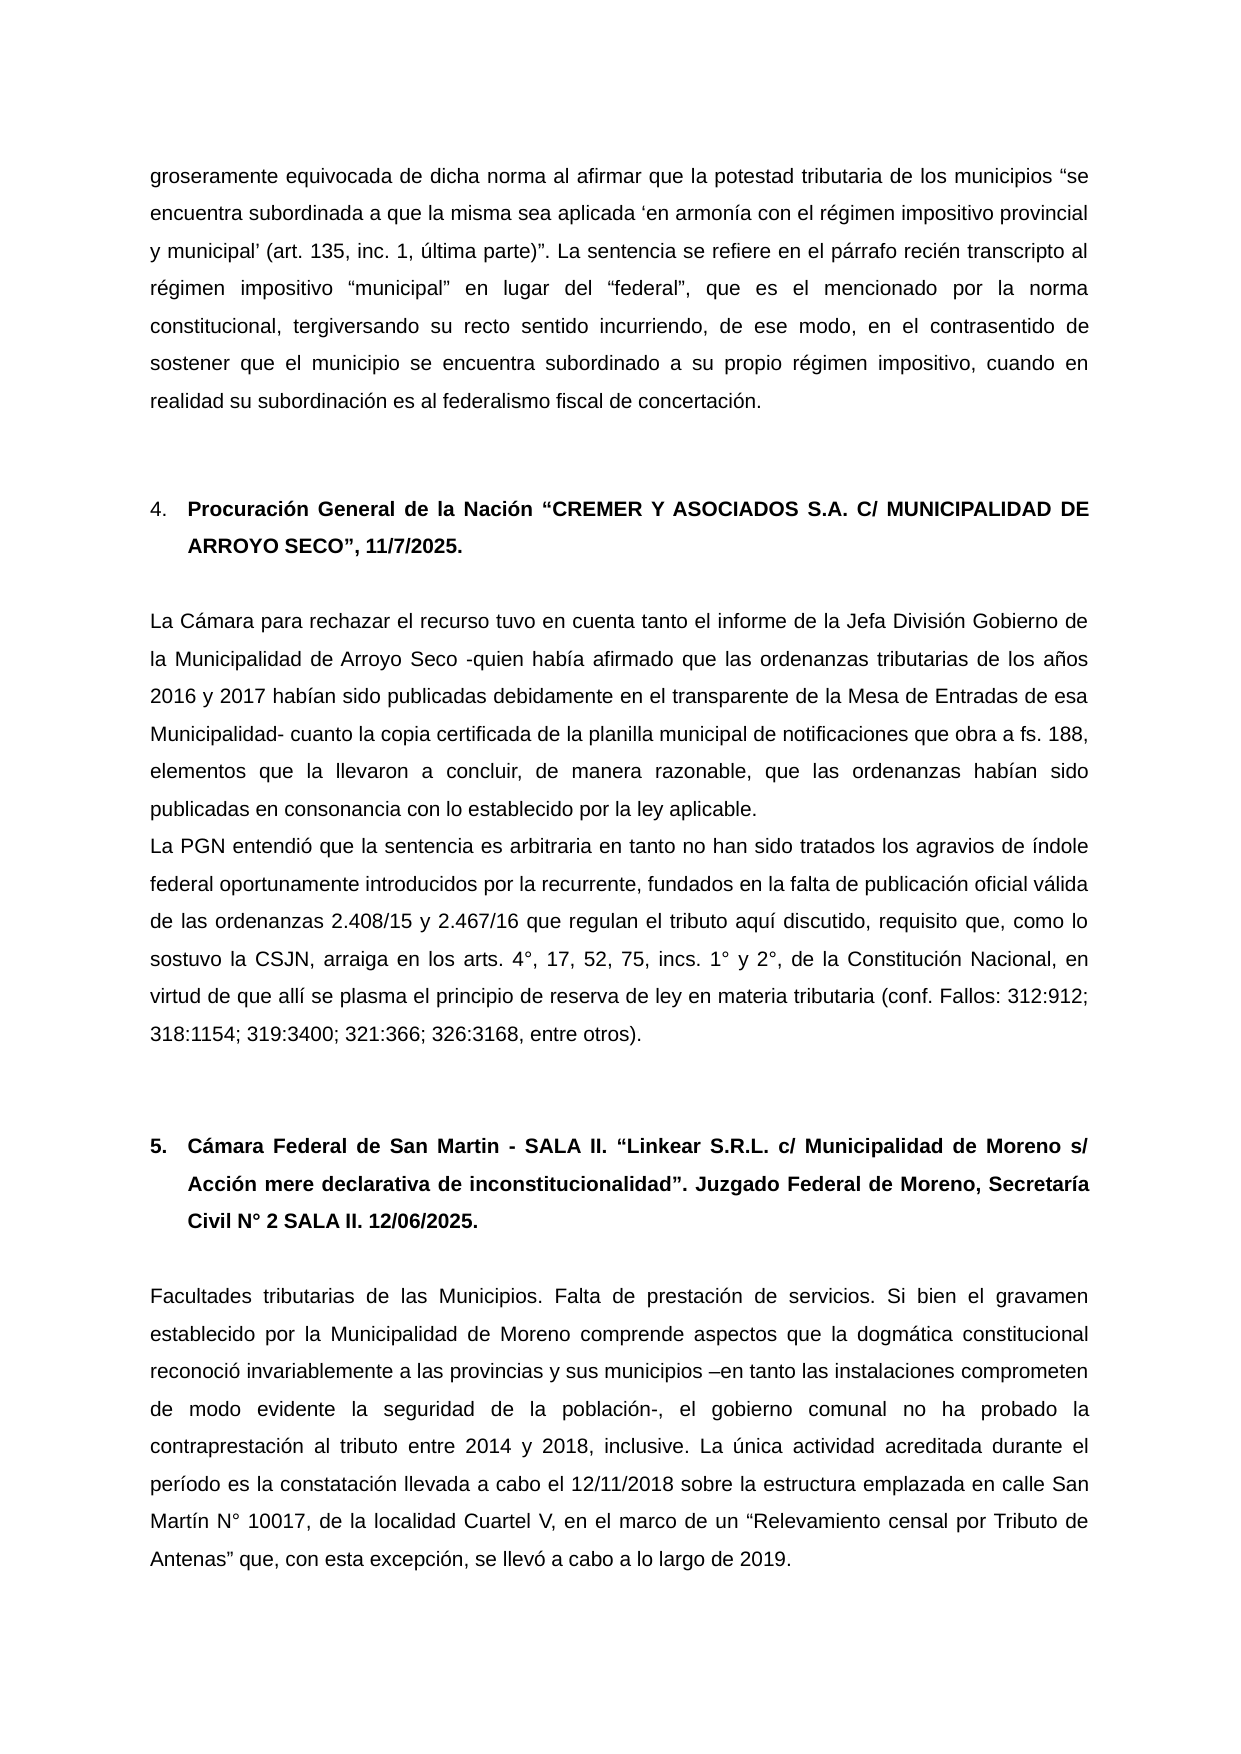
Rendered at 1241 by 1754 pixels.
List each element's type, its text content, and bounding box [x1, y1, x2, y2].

list La PGN entendió que la sentencia es arbitraria en tanto no han sido tratados los agravios de índole federal oportunamente introducidos por la recurrente, fundados en la falta de publicación oficial válida de las ordenanzas 2.408/15 y 2.467/16 que regulan el tributo aquí discutido, requisito que, como lo sostuvo la CSJN, arraiga en los arts. 4°, 17, 52, 75, incs. 1° y 2°, de la Constitución Nacional, en virtud de que allí se plasma el principio de reserva de ley en materia tributaria (conf. Fallos: 312:912; 318:1154; 319:3400; 321:366; 326:3168, entre otros). [150, 821, 1090, 1046]
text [150, 150, 1090, 412]
list Procuración General de la Nación “CREMER Y ASOCIADOS S.A. C/ MUNICIPALIDAD DE ARROYO SECO”, 11/7/2025. [150, 483, 1090, 558]
list Cámara Federal de San Martin - SALA II. “Linkear S.R.L. c/ Municipalidad de Moreno s/ Acción mere declarativa de inconstitucionalidad”. Juzgado Federal de Moreno, Secretaría Civil N° 2 SALA II. 12/06/2025. [150, 1121, 1090, 1233]
list Facultades tributarias de las Municipios. Falta de prestación de servicios. Si bien el gravamen establecido por la Municipalidad de Moreno comprende aspectos que la dogmática constitucional reconoció invariablemente a las provincias y sus municipios –en tanto las instalaciones comprometen de modo evidente la seguridad de la población-, el gobierno comunal no ha probado la contraprestación al tributo entre 2014 y 2018, inclusive. La única actividad acreditada durante el período es la constatación llevada a cabo el 12/11/2018 sobre la estructura emplazada en calle San Martín N° 10017, de la localidad Cuartel V, en el marco de un “Relevamiento censal por Tributo de Antenas” que, con esta excepción, se llevó a cabo a lo largo de 2019. [150, 1271, 1090, 1571]
list La Cámara para rechazar el recurso tuvo en cuenta tanto el informe de la Jefa División Gobierno de la Municipalidad de Arroyo Seco -quien había afirmado que las ordenanzas tributarias de los años 2016 y 2017 habían sido publicadas debidamente en el transparente de la Mesa de Entradas de esa Municipalidad- cuanto la copia certificada de la planilla municipal de notificaciones que obra a fs. 188, elementos que la llevaron a concluir, de manera razonable, que las ordenanzas habían sido publicadas en consonancia con lo establecido por la ley aplicable. [150, 596, 1090, 821]
